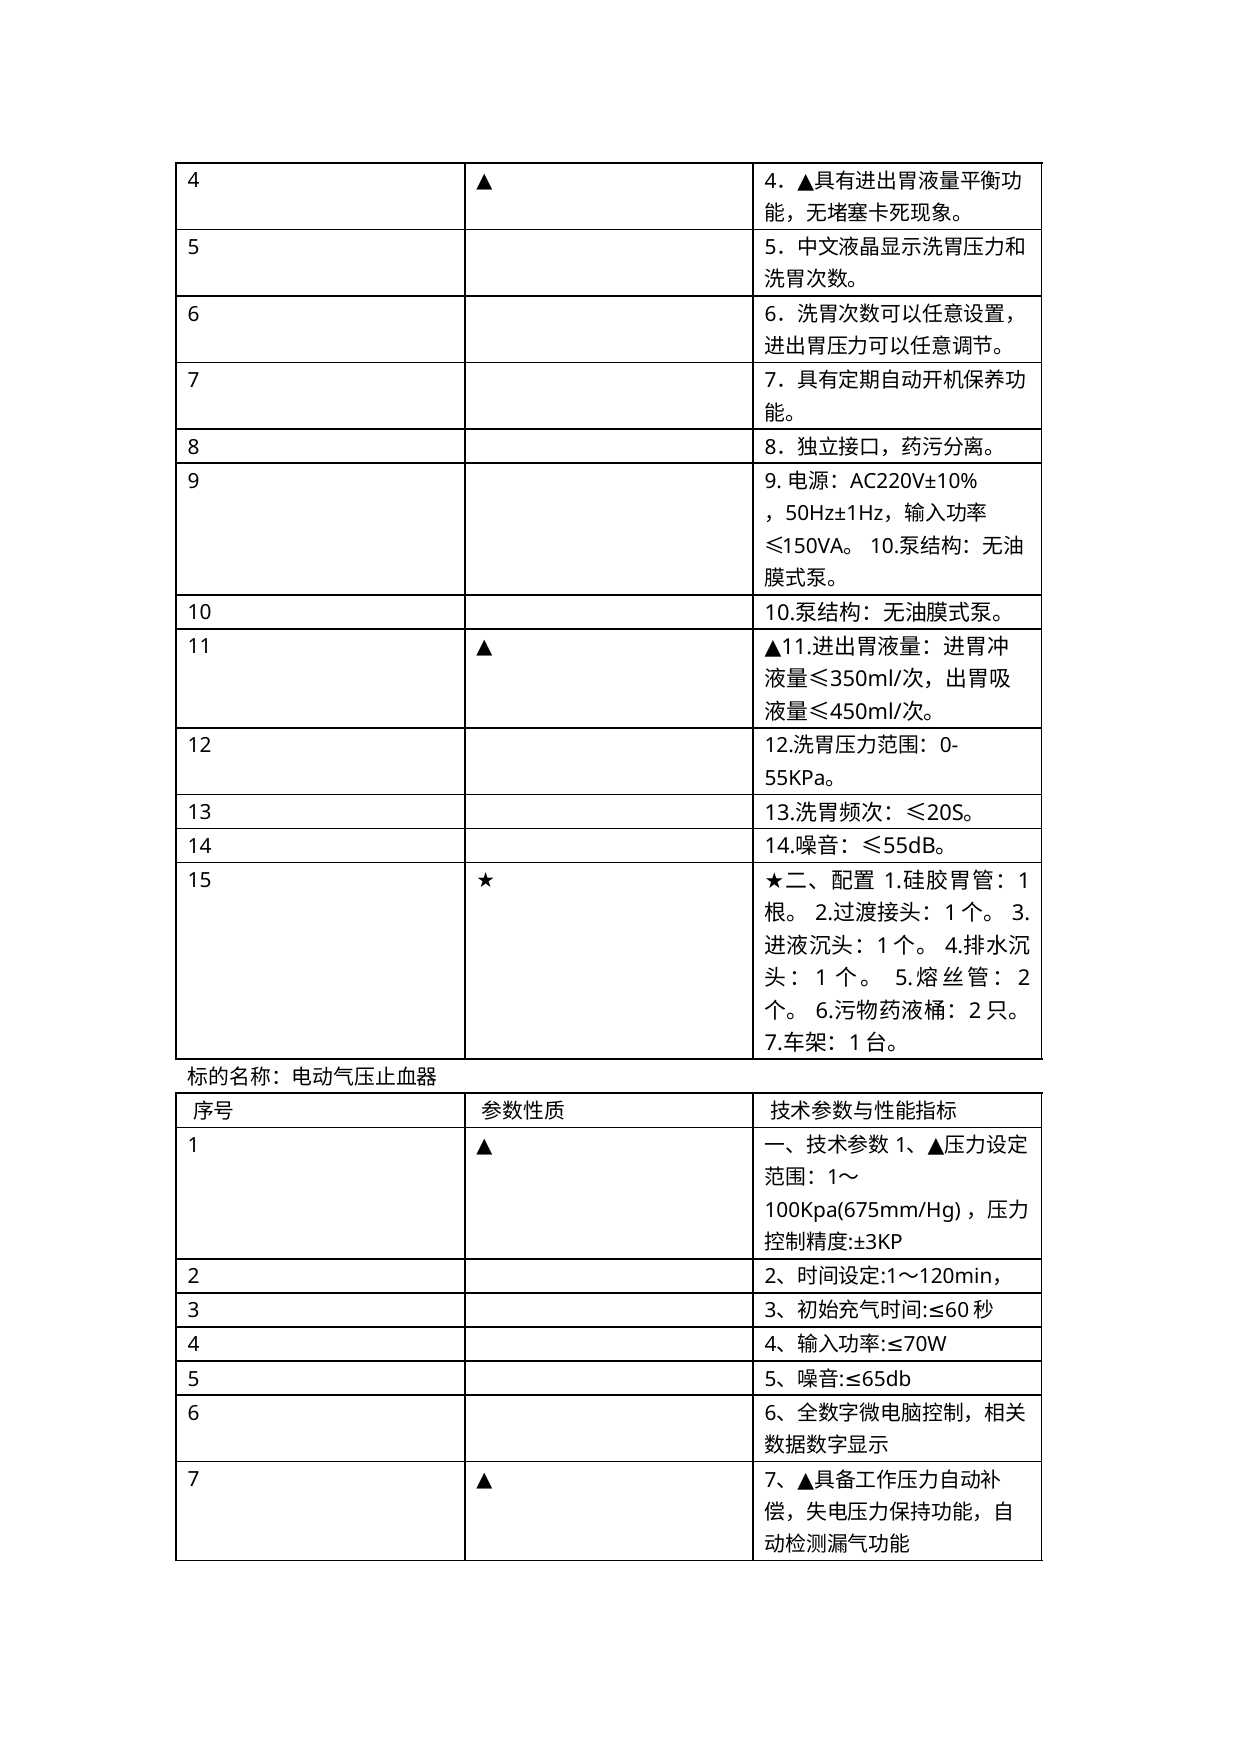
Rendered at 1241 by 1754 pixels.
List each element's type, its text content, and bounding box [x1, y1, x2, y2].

table_cell ▲ [466, 164, 752, 228]
table_cell 14 [177, 829, 464, 862]
table_cell [466, 1396, 752, 1461]
table_cell ▲ [466, 1128, 752, 1258]
table_cell 5．中文液晶显示洗胃压力和洗胃次数。 [754, 230, 1041, 295]
table_cell 5 [177, 1362, 464, 1394]
table_cell 6．洗胃次数可以任意设置，进出胃压力可以任意调节。 [754, 297, 1041, 362]
table_cell 4、输入功率:≤70W [754, 1328, 1041, 1360]
table_cell [466, 1362, 752, 1394]
table_cell 12 [177, 729, 464, 793]
table_cell [466, 363, 752, 428]
table_cell 7 [177, 363, 464, 428]
table_cell 13 [177, 795, 464, 828]
table_cell 7．具有定期自动开机保养功能。 [754, 363, 1041, 428]
table_cell [466, 795, 752, 828]
table_cell 6 [177, 297, 464, 362]
table_cell 2 [177, 1260, 464, 1292]
table_cell 8 [177, 430, 464, 462]
table_cell 4 [177, 164, 464, 228]
table_cell 1 [177, 1128, 464, 1258]
table_cell 7、▲具备工作压力自动补偿，失电压力保持功能，自动检测漏气功能 [754, 1462, 1041, 1560]
table_cell [466, 464, 752, 594]
table_cell 10 [177, 596, 464, 628]
table_cell [466, 297, 752, 362]
table_cell [466, 430, 752, 462]
table_cell 3、初始充气时间:≤60秒 [754, 1294, 1041, 1326]
table_cell 14.噪音：≤55dB。 [754, 829, 1041, 862]
table_cell 13.洗胃频次：≤20S。 [754, 795, 1041, 828]
table_cell 15 [177, 863, 464, 1058]
table_cell [466, 230, 752, 295]
table_cell [466, 1294, 752, 1326]
table_cell 一、技术参数 1、▲压力设定范围：1～100Kpa(675mm/Hg) ，压力控制精度:±3KP [754, 1128, 1041, 1258]
table_cell 10.泵结构：无油膜式泵。 [754, 596, 1041, 628]
table_header 技术参数与性能指标 [754, 1094, 1041, 1126]
table_cell ▲11.进出胃液量：进胃冲液量≤350ml/次，出胃吸液量≤450ml/次。 [754, 630, 1041, 727]
table_cell 5、噪音:≤65db [754, 1362, 1041, 1394]
table_cell 11 [177, 630, 464, 727]
table_cell ▲ [466, 630, 752, 727]
table_cell 4 [177, 1328, 464, 1360]
table_cell 9 [177, 464, 464, 594]
table_cell ★ [466, 863, 752, 1058]
table_cell [466, 1260, 752, 1292]
table_header 参数性质 [466, 1094, 752, 1126]
table_cell 12.洗胃压力范围：0-55KPa。 [754, 729, 1041, 793]
table_cell [466, 1328, 752, 1360]
table_cell [466, 729, 752, 793]
table_cell 7 [177, 1462, 464, 1560]
table_cell 5 [177, 230, 464, 295]
text 标的名称：电动气压止血器 [187, 1060, 1053, 1092]
table_cell 2、时间设定:1～120min， [754, 1260, 1041, 1292]
table_cell 6 [177, 1396, 464, 1461]
table_header 序号 [177, 1094, 464, 1126]
table_cell ▲ [466, 1462, 752, 1560]
table_cell 3 [177, 1294, 464, 1326]
table_cell [466, 596, 752, 628]
table_cell 6、全数字微电脑控制，相关数据数字显示 [754, 1396, 1041, 1461]
table_cell 8．独立接口，药污分离。 [754, 430, 1041, 462]
table_cell 9. 电源：AC220V±10% ，50Hz±1Hz，输入功率≤150VA。 10.泵结构：无油膜式泵。 [754, 464, 1041, 594]
table_cell 4．▲具有进出胃液量平衡功能，无堵塞卡死现象。 [754, 164, 1041, 228]
table_cell [466, 829, 752, 862]
table_cell ★二、配置 1.硅胶胃管：1根。 2.过渡接头：1个。 3.进液沉头：1个。 4.排水沉头：1个。 5.熔丝管：2个。 6.污物药液桶：2只。 7.车架：1台。 [754, 863, 1041, 1058]
